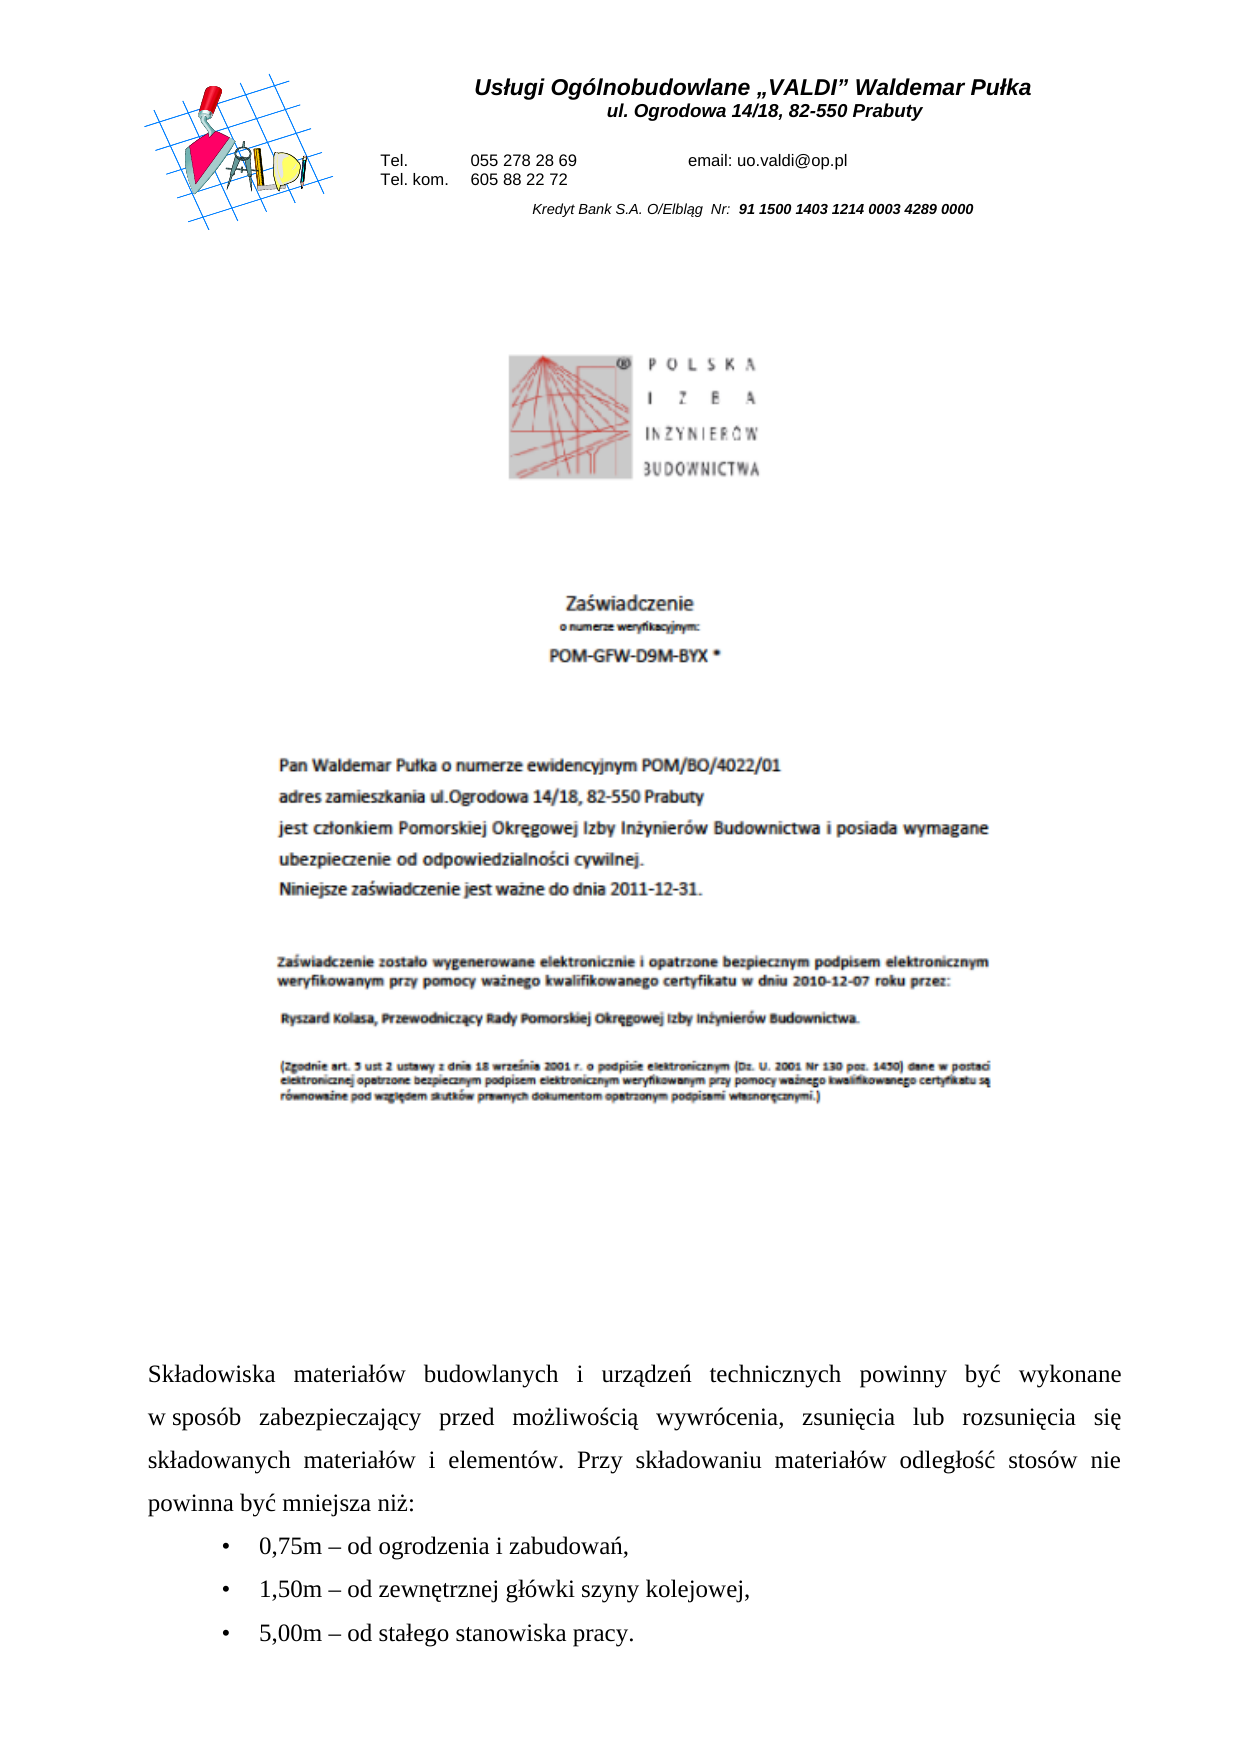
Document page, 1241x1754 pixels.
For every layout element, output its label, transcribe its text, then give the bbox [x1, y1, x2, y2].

list 1,50m – od zewnętrznej główki szyny kolejowej, [221, 1574, 1122, 1603]
text Składowiska materiałów budowlanych i urządzeń technicznych powinny być wykonane w sposób zabezpieczający przed możliwością wywrócenia, zsunięcia lub rozsunięcia się składowanych materiałów i elementów. Przy składowaniu materiałów odległość stosów nie powinna być mniejsza niż: [148, 1359, 1122, 1517]
list 0,75m – od ogrodzenia i zabudowań, [221, 1531, 1122, 1560]
list 5,00m – od stałego stanowiska pracy. [221, 1618, 1122, 1646]
